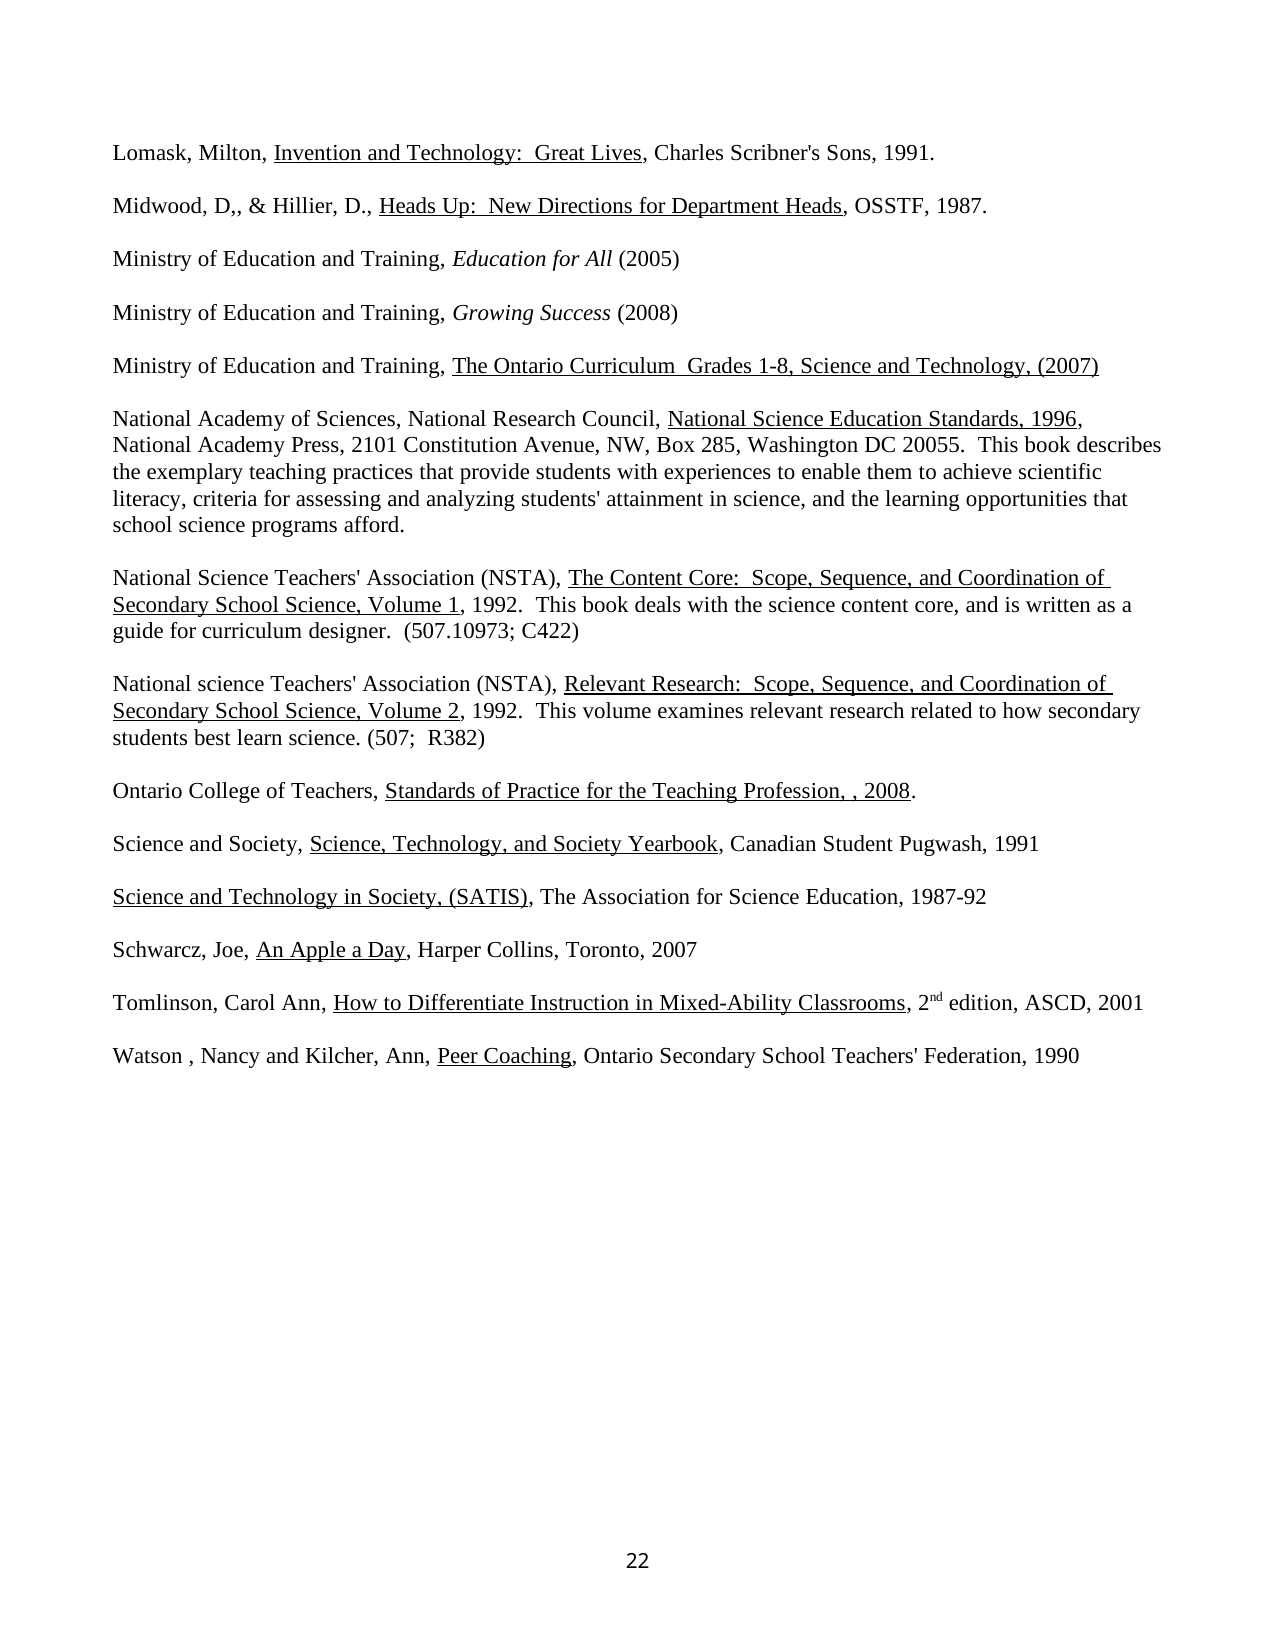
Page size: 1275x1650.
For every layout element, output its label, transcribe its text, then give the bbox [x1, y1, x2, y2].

text of Teachers, Standards of Practice for the Teaching Profession, , 2008. [112, 777, 1162, 803]
text Ministry of Education and Training, The Curriculum Grades 1-8, Science and Technology, (2007) [112, 352, 1162, 378]
text Science and Technology in Society, (SATIS), The Association for Science Education, 1987-92 [112, 883, 1162, 909]
text Ministry of Education and Training, Growing Success (2008) [112, 298, 1162, 325]
text Lomask, , Invention and Technology: Great Lives, Charles Scribner's Sons, 1991. [112, 139, 1162, 166]
text Ministry of Education and Training, Education for All (2005) [112, 245, 1162, 272]
text Schwarcz, Joe, An Apple a Day, Harper Collins, , 2007 [112, 936, 1162, 962]
text National Science Teachers' Association (), The Content Core: Scope, Sequence, and Coordination of Secondary School Science, Volume 1, 1992. This book deals with the science content core, and is written as a guide for curriculum designer. (507.10973; C422) [112, 564, 1162, 644]
text Tomlinson, Carol Ann, How to Differentiate Instruction in Mixed-Ability Classrooms, 2nd edition, ASCD, 2001 [112, 989, 1162, 1016]
text of Sciences, National Research Council, National Science Education Standards, 1996, Press, . This book describes the exemplary teaching practices that provide students with experiences to enable them to achieve scientific literacy, criteria for assessing and analyzing students' attainment in science, and the learning opportunities that school science programs afford. [112, 405, 1162, 537]
text National science Teachers' Association (), Relevant Research: Scope, Sequence, and Coordination of Secondary School Science, Volume 2, 1992. This volume examines relevant research related to how secondary students best learn science. (507; R382) [112, 670, 1162, 750]
text Watson , and Kilcher, Ann, Peer Coaching, Teachers' Federation, 1990 [112, 1042, 1162, 1069]
text Science and Society, Science, Technology, and Society Yearbook, Canadian Student Pugwash, 1991 [112, 830, 1162, 856]
text Midwood, D,, & Hillier, D., Heads Up: New Directions for Department Heads, OSSTF, 1987. [112, 192, 1162, 219]
